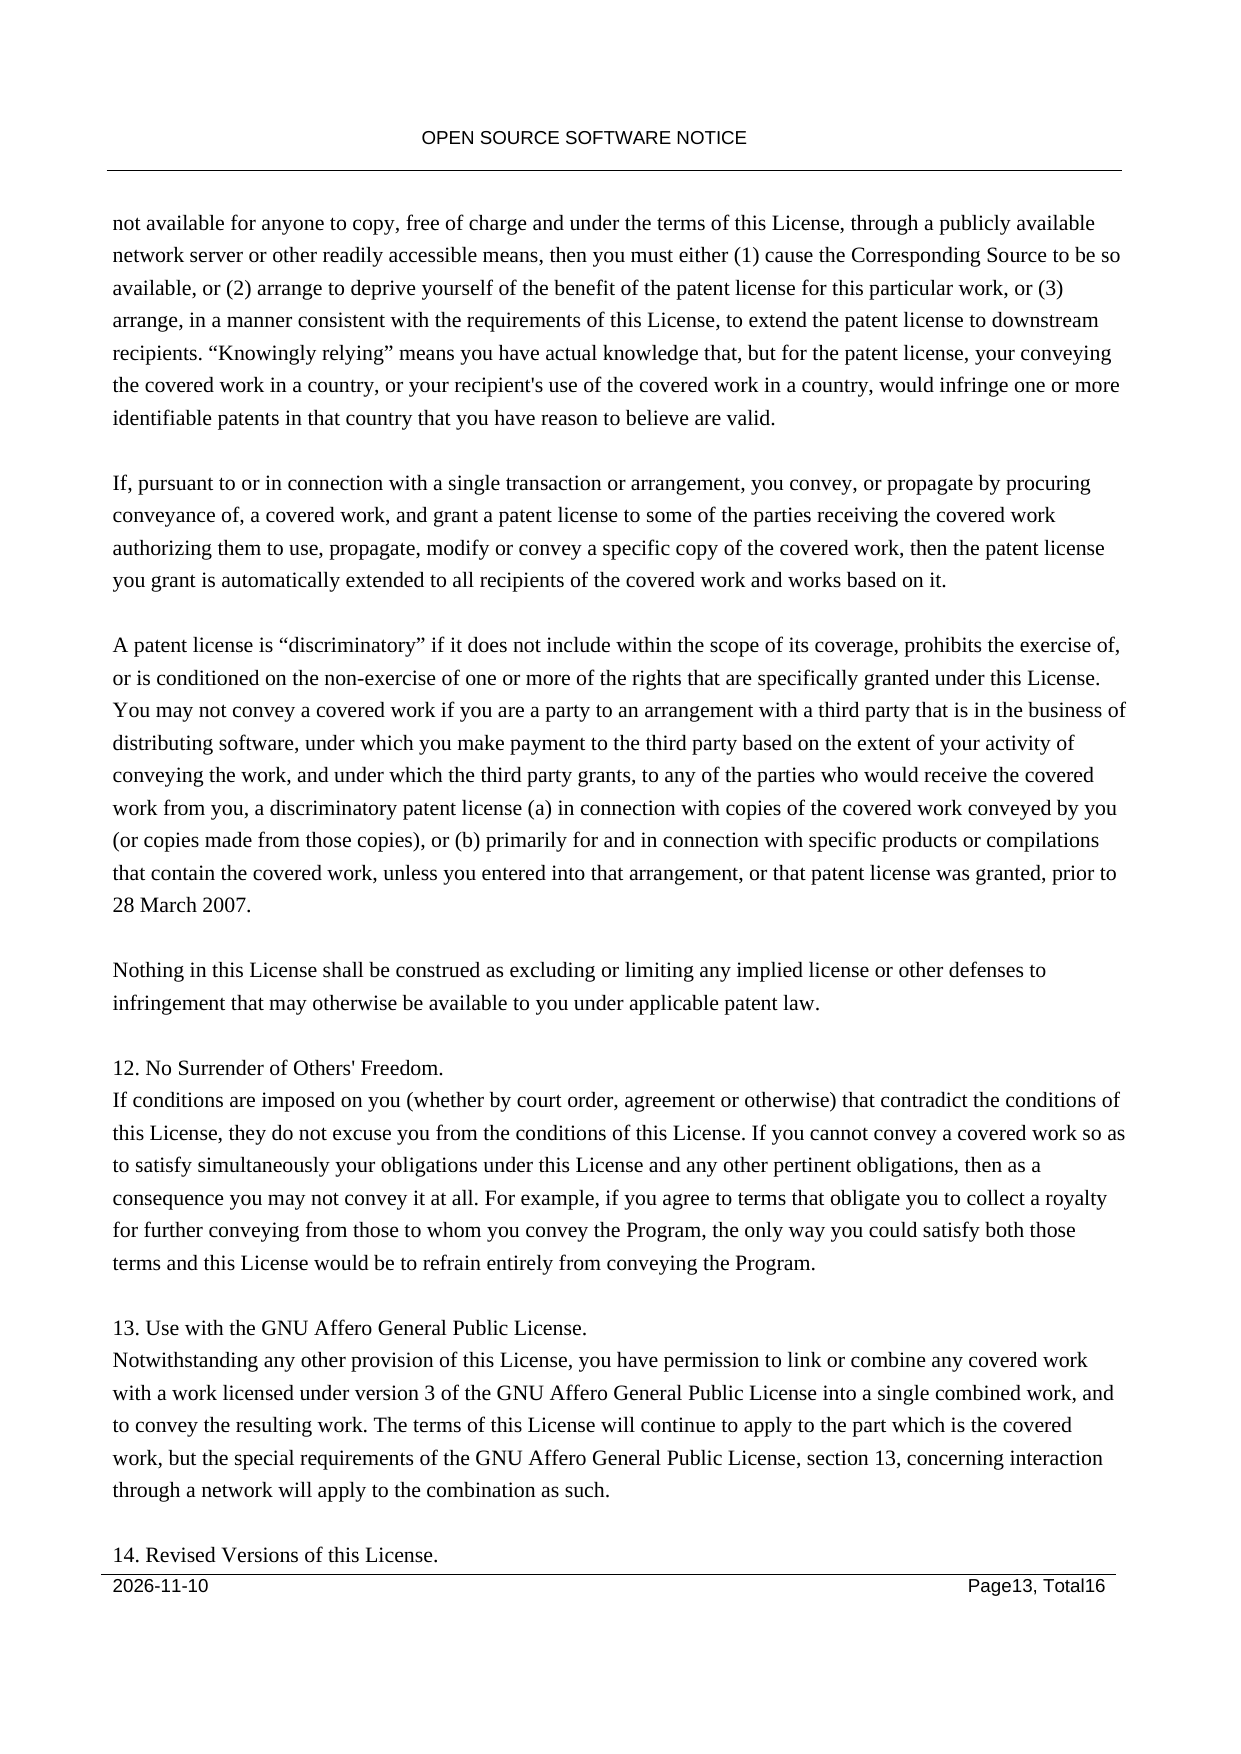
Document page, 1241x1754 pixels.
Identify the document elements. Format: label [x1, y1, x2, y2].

text [112, 206, 1128, 1571]
